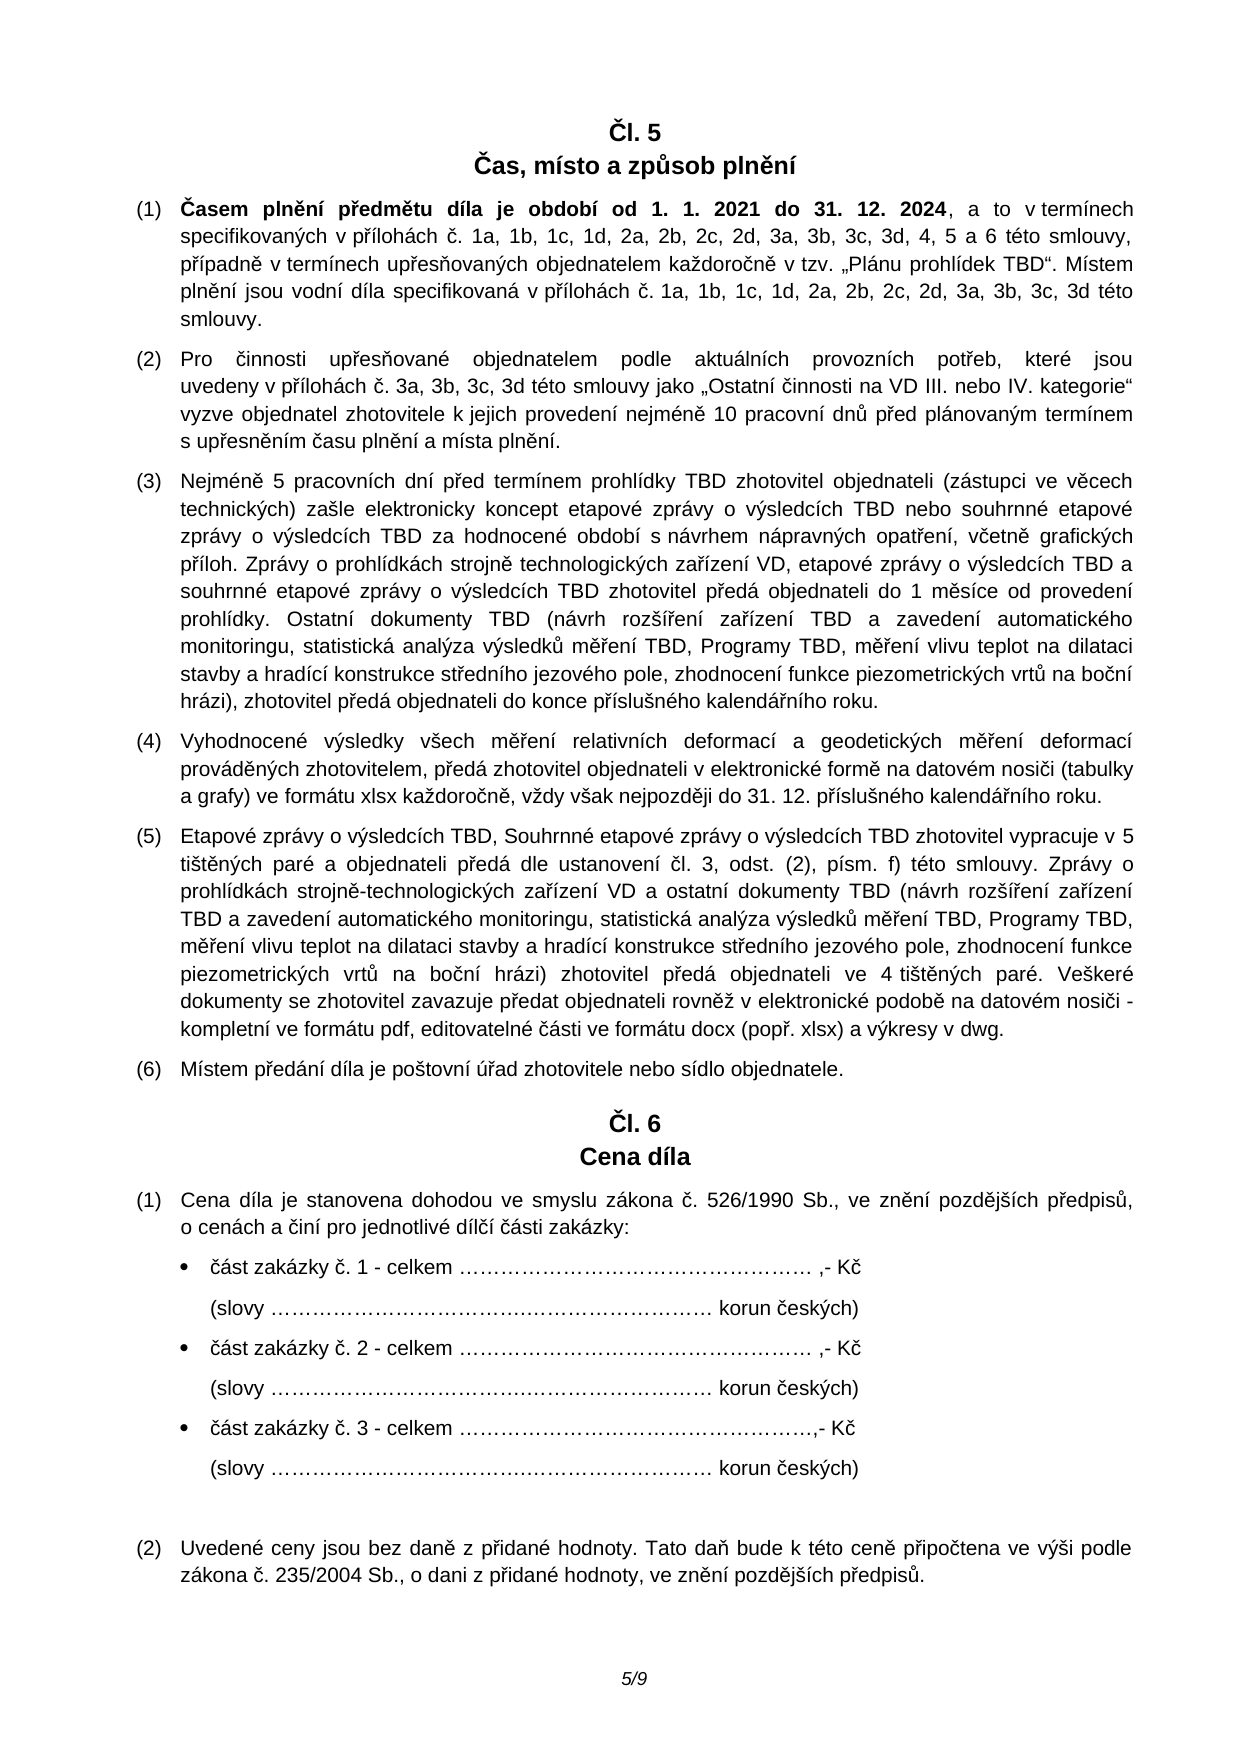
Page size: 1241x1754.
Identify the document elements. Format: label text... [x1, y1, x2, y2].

list Nejméně 5 pracovních dní před termínem prohlídky TBD zhotovitel objednateli (zástupci ve věcech technických) zašle elektronicky koncept etapové zprávy o výsledcích TBD nebo souhrnné etapové zprávy o výsledcích TBD za hodnocené období s návrhem nápravných opatření, včetně grafických příloh. Zprávy o prohlídkách strojně technologických zařízení VD, etapové zprávy o výsledcích TBD a souhrnné etapové zprávy o výsledcích TBD zhotovitel předá objednateli do 1 měsíce od provedení prohlídky. Ostatní dokumenty TBD (návrh rozšíření zařízení TBD a zavedení automatického monitoringu, statistická analýza výsledků měření TBD, Programy TBD, měření vlivu teplot na dilataci stavby a hradící konstrukce středního jezového pole, zhodnocení funkce piezometrických vrtů na boční hrázi), zhotovitel předá objednateli do konce příslušného kalendářního roku. [136, 469, 1134, 713]
list Uvedené ceny jsou bez daně z přidané hodnoty. Tato daň bude k této ceně připočtena ve výši podle zákona č. 235/2004 Sb., o dani z přidané hodnoty, ve znění pozdějších předpisů. [136, 1536, 1134, 1587]
subtitle Čas, místo a způsob plnění [136, 151, 1134, 180]
list Etapové zprávy o výsledcích TBD, Souhrnné etapové zprávy o výsledcích TBD zhotovitel vypracuje v 5 tištěných paré a objednateli předá dle ustanovení čl. 3, odst. (2), písm. f) této smlouvy. Zprávy o prohlídkách strojně-technologických zařízení VD a ostatní dokumenty TBD (návrh rozšíření zařízení TBD a zavedení automatického monitoringu, statistická analýza výsledků měření TBD, Programy TBD, měření vlivu teplot na dilataci stavby a hradící konstrukce středního jezového pole, zhodnocení funkce piezometrických vrtů na boční hrázi) zhotovitel předá objednateli ve 4 tištěných paré. Veškeré dokumenty se zhotovitel zavazuje předat objednateli rovněž v elektronické podobě na datovém nosiči - kompletní ve formátu pdf, editovatelné části ve formátu docx (popř. xlsx) a výkresy v dwg. [136, 824, 1134, 1041]
text (slovy ……………………………….……………………… korun českých) [210, 1295, 1134, 1319]
list Časem plnění předmětu díla je období od 1. 1. 2021 do 31. 12. 2024, a to v termínech specifikovaných v přílohách č. 1a, 1b, 1c, 1d, 2a, 2b, 2c, 2d, 3a, 3b, 3c, 3d, 4, 5 a 6 této smlouvy, případně v termínech upřesňovaných objednatelem každoročně v tzv. „Plánu prohlídek TBD“. Místem plnění jsou vodní díla specifikovaná v přílohách č. 1a, 1b, 1c, 1d, 2a, 2b, 2c, 2d, 3a, 3b, 3c, 3d této smlouvy. [136, 197, 1134, 331]
list Vyhodnocené výsledky všech měření relativních deformací a geodetických měření deformací prováděných zhotovitelem, předá zhotovitel objednateli v elektronické formě na datovém nosiči (tabulky a grafy) ve formátu xlsx každoročně, vždy však nejpozději do 31. 12. příslušného kalendářního roku. [136, 729, 1134, 808]
text (slovy ……………………………….……………………… korun českých) [210, 1456, 1134, 1479]
subtitle Cena díla [136, 1142, 1134, 1171]
subtitle Čl. 6 [136, 1109, 1134, 1138]
list část zakázky č. 3 - celkem ……………………………………………,- Kč [180, 1415, 1134, 1439]
list část zakázky č. 2 - celkem …………………………………………… ,- Kč [180, 1335, 1134, 1359]
text (slovy ……………………………….……………………… korun českých) [210, 1375, 1134, 1399]
subtitle Čl. 5 [136, 118, 1134, 147]
list Cena díla je stanovena dohodou ve smyslu zákona č. 526/1990 Sb., ve znění pozdějších předpisů, o cenách a činí pro jednotlivé dílčí části zakázky: [136, 1188, 1134, 1239]
list Místem předání díla je poštovní úřad zhotovitele nebo sídlo objednatele. [136, 1057, 1134, 1081]
list Pro činnosti upřesňované objednatelem podle aktuálních provozních potřeb, které jsou uvedeny v přílohách č. 3a, 3b, 3c, 3d této smlouvy jako „Ostatní činnosti na VD III. nebo IV. kategorie“ vyzve objednatel zhotovitele k jejich provedení nejméně 10 pracovní dnů před plánovaným termínem s upřesněním času plnění a místa plnění. [136, 347, 1134, 453]
list část zakázky č. 1 - celkem …………………………………………… ,- Kč [180, 1255, 1134, 1279]
